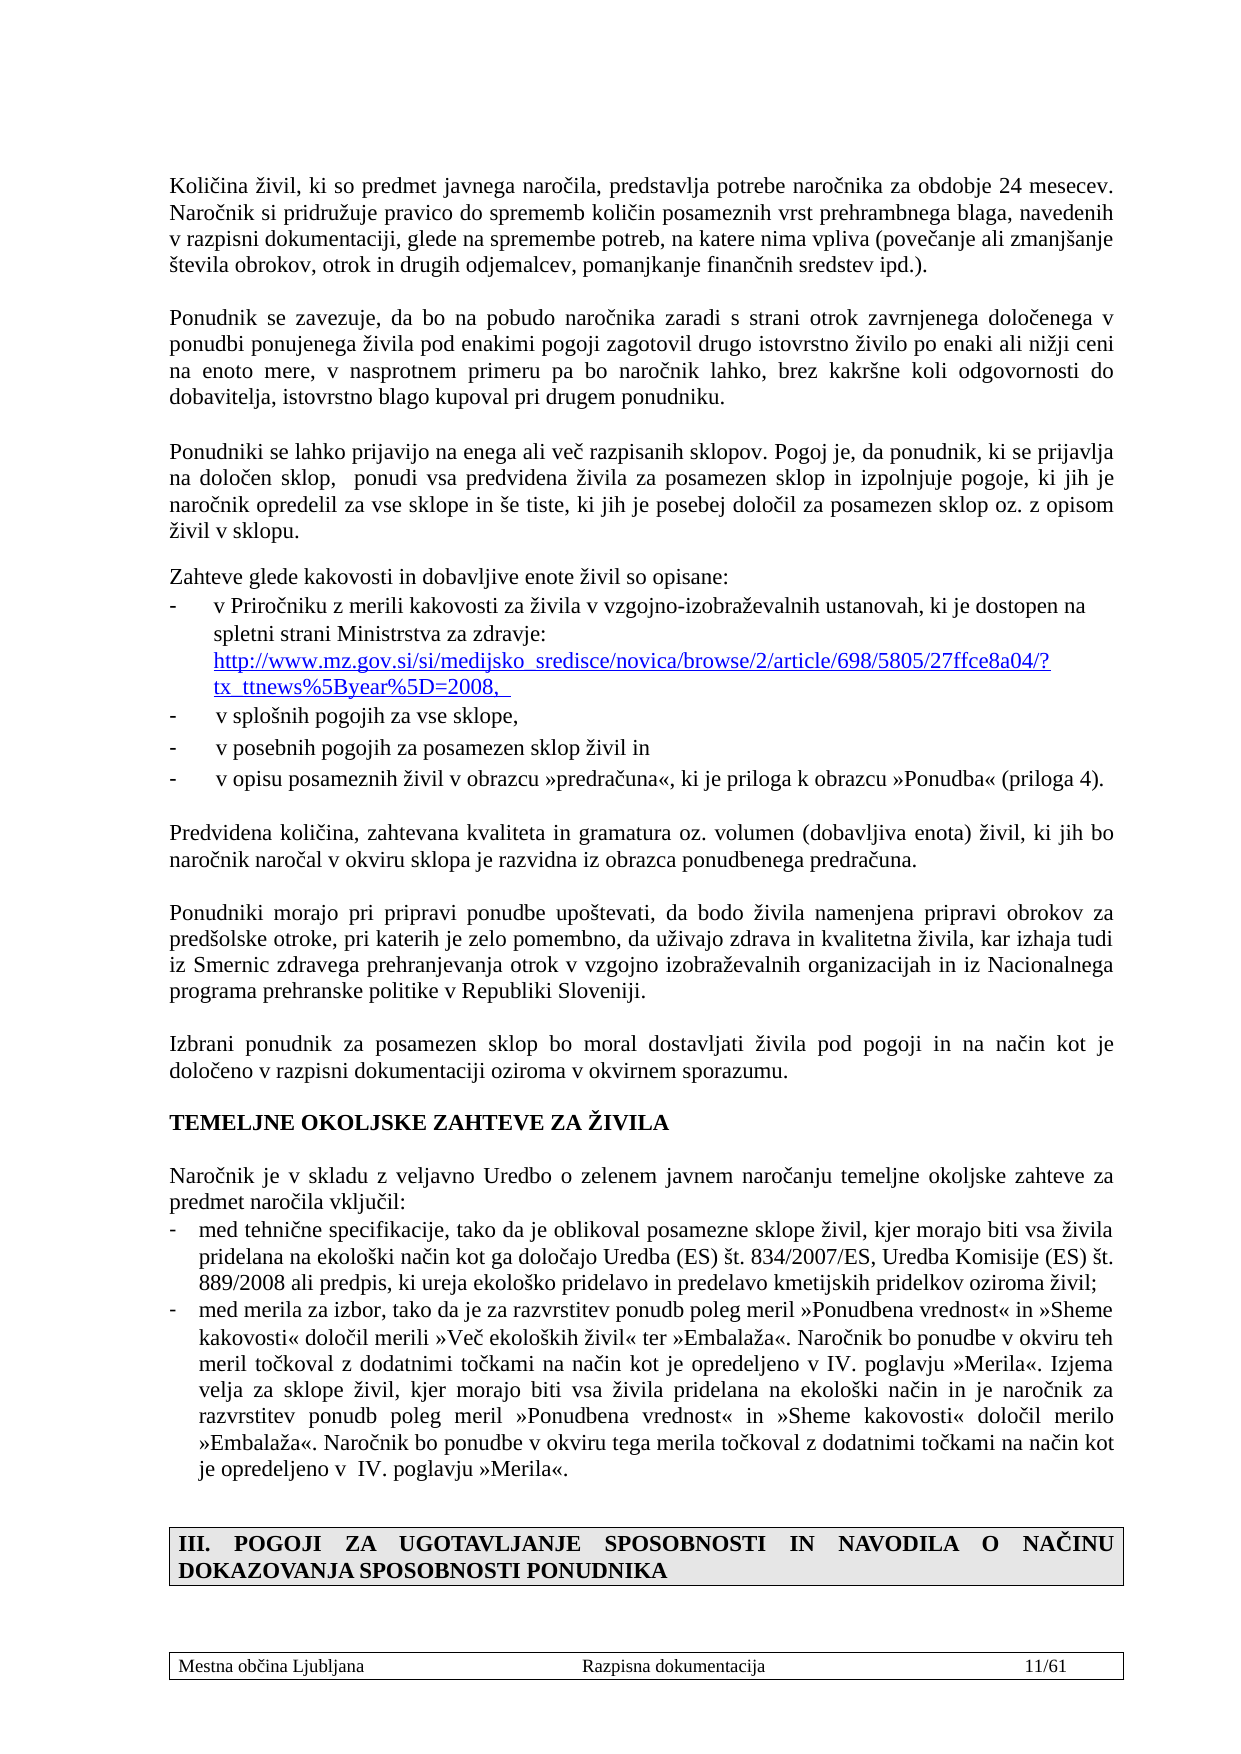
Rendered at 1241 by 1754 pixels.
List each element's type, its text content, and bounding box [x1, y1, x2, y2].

text Zahteve glede kakovosti in dobavljive enote živil so opisane: [169, 563, 1115, 589]
list III. POGOJI ZA UGOTAVLJANJE SPOSOBNOSTI IN NAVODILA O NAČINU DOKAZOVANJA SPOSOBNOSTI PONUDNIKA [170, 1528, 1123, 1585]
list med tehnične specifikacije, tako da je oblikoval posamezne sklope živil, kjer morajo biti vsa živila pridelana na ekološki način kot ga določajo Uredba (ES) št. 834/2007/ES, Uredba Komisije (ES) št. 889/2008 ali predpis, ki ureja ekološko pridelavo in predelavo kmetijskih pridelkov oziroma živil; [169, 1215, 1115, 1296]
text Naročnik je v skladu z veljavno Uredbo o zelenem javnem naročanju temeljne okoljske zahteve za predmet naročila vključil: [169, 1162, 1115, 1215]
text Ponudniki morajo pri pripravi ponudbe upoštevati, da bodo živila namenjena pripravi obrokov za predšolske otroke, pri katerih je zelo pomembno, da uživajo zdrava in kvalitetna živila, kar izhaja tudi iz Smernic zdravega prehranjevanja otrok v vzgojno izobraževalnih organizacijah in iz Nacionalnega programa prehranske politike v Republiki Sloveniji. [169, 898, 1115, 1004]
text Količina živil, ki so predmet javnega naročila, predstavlja potrebe naročnika za obdobje 24 mesecev. Naročnik si pridružuje pravico do sprememb količin posameznih vrst prehrambnega blaga, navedenih v razpisni dokumentaciji, glede na spremembe potreb, na katere nima vpliva (povečanje ali zmanjšanje števila obrokov, otrok in drugih odjemalcev, pomanjkanje finančnih sredstev ipd.). [169, 172, 1115, 278]
list med merila za izbor, tako da je za razvrstitev ponudb poleg meril »Ponudbena vrednost« in »Sheme kakovosti« določil merili »Več ekoloških živil« ter »Embalaža«. Naročnik bo ponudbe v okviru teh meril točkoval z dodatnimi točkami na način kot je opredeljeno v IV. poglavju »Merila«. Izjema velja za sklope živil, kjer morajo biti vsa živila pridelana na ekološki način in je naročnik za razvrstitev ponudb poleg meril »Ponudbena vrednost« in »Sheme kakovosti« določil merilo »Embalaža«. Naročnik bo ponudbe v okviru tega merila točkoval z dodatnimi točkami na način kot je opredeljeno v IV. poglavju »Merila«. [169, 1296, 1115, 1482]
text TEMELJNE OKOLJSKE ZAHTEVE ZA ŽIVILA [169, 1109, 1115, 1136]
list v Priročniku z merili kakovosti za živila v vzgojno-izobraževalnih ustanovah, ki je dostopen na spletni strani Ministrstva za zdravje: http://www.mz.gov.si/si/medijsko_sredisce/novica/browse/2/article/698/5805/27ffce8a04/?tx_ttnews%5Byear%5D=2008, [169, 589, 1115, 699]
text Predvidena količina, zahtevana kvaliteta in gramatura oz. volumen (dobavljiva enota) živil, ki jih bo naročnik naročal v okviru sklopa je razvidna iz obrazca ponudbenega predračuna. [169, 819, 1115, 872]
text Ponudniki se lahko prijavijo na enega ali več razpisanih sklopov. Pogoj je, da ponudnik, ki se prijavlja na določen sklop, ponudi vsa predvidena živila za posamezen sklop in izpolnjuje pogoje, ki jih je naročnik opredelil za vse sklope in še tiste, ki jih je posebej določil za posamezen sklop oz. z opisom živil v sklopu. [169, 438, 1115, 543]
text Ponudnik se zavezuje, da bo na pobudo naročnika zaradi s strani otrok zavrnjenega določenega v ponudbi ponujenega živila pod enakimi pogoji zagotovil drugo istovrstno živilo po enaki ali nižji ceni na enoto mere, v nasprotnem primeru pa bo naročnik lahko, brez kakršne koli odgovornosti do dobavitelja, istovrstno blago kupoval pri drugem ponudniku. [169, 304, 1115, 409]
list v posebnih pogojih za posamezen sklop živil in [169, 731, 1115, 762]
list v splošnih pogojih za vse sklope, [169, 699, 1115, 731]
text Izbrani ponudnik za posamezen sklop bo moral dostavljati živila pod pogoji in na način kot je določeno v razpisni dokumentaciji oziroma v okvirnem sporazumu. [169, 1030, 1115, 1083]
list v opisu posameznih živil v obrazcu »predračuna«, ki je priloga k obrazcu »Ponudba« (priloga 4). [169, 762, 1115, 793]
